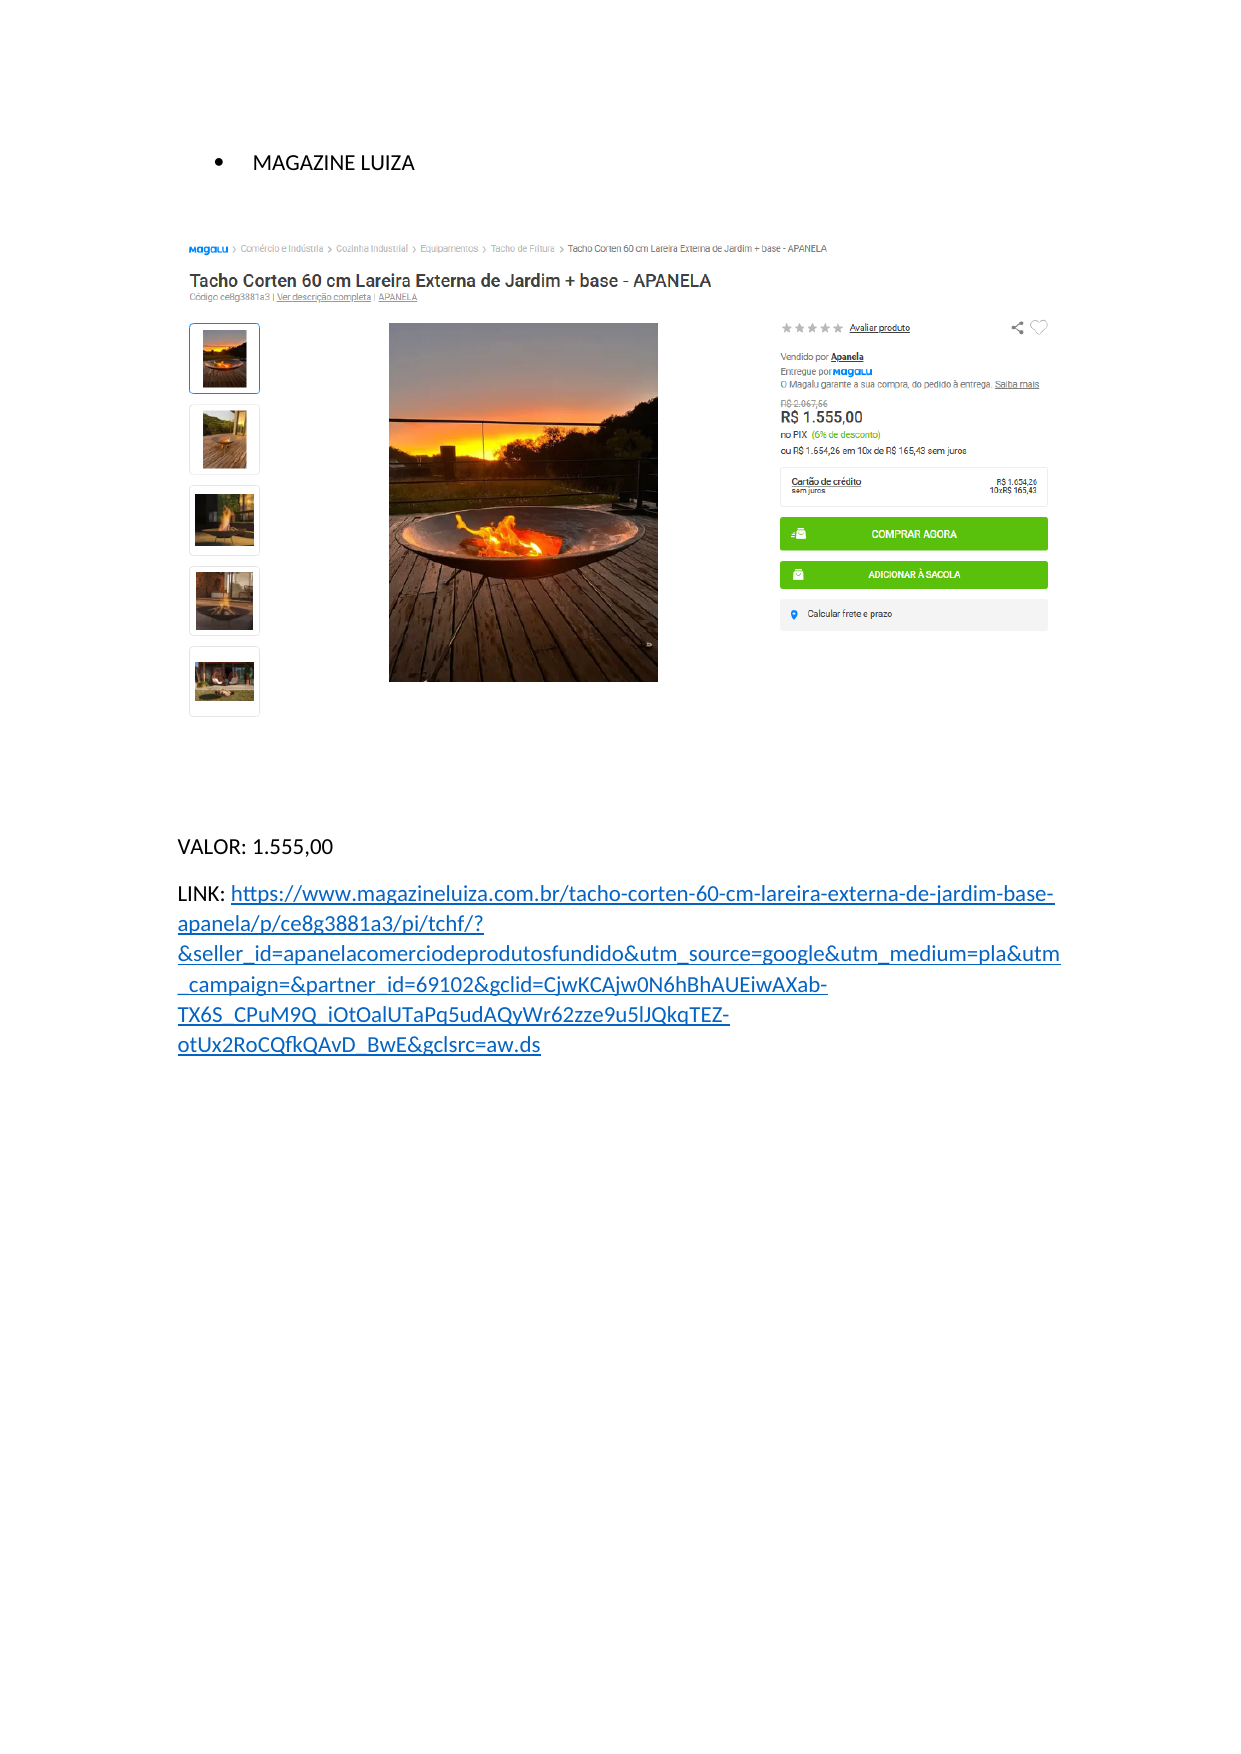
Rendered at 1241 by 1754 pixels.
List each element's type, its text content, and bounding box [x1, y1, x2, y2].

picture [177, 241, 1064, 720]
text LINK: https://www.magazineluiza.com.br/tacho-corten-60-cm-lareira-externa-de-jardim-base-apanela/p/ce8g3881a3/pi/tchf/?&seller_id=apanelacomerciodeprodutosfundido&utm_source=google&utm_medium=pla&utm_campaign=&partner_id=69102&gclid=CjwKCAjw0N6hBhAUEiwAXab-TX6S_CPuM9Q_iOtOalUTaPq5udAQyWr62zze9u5lJQkqTEZ-otUx2RoCQfkQAvD_BwE&gclsrc=aw.ds [177, 879, 1063, 1058]
list MAGAZINE LUIZA [215, 148, 1063, 176]
text VALOR: 1.555,00 [177, 832, 1063, 860]
